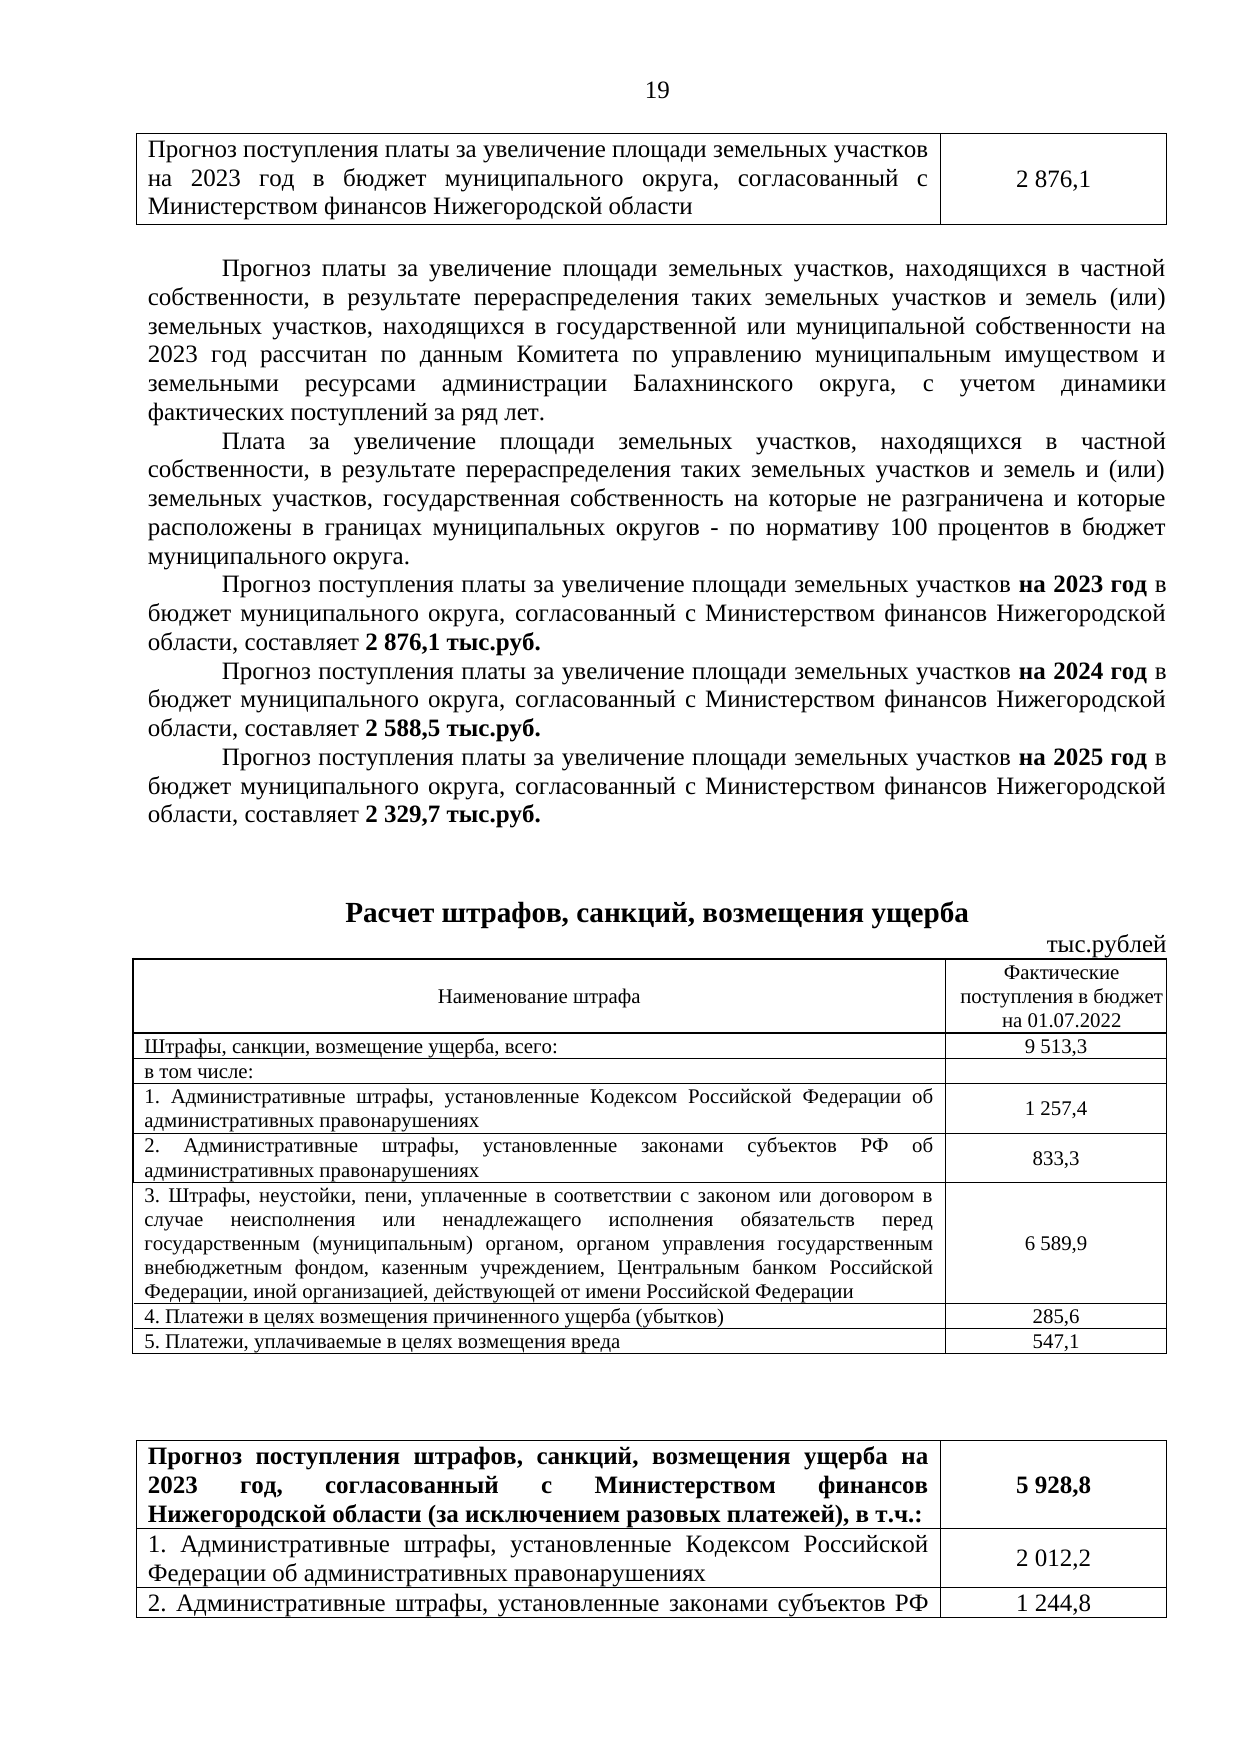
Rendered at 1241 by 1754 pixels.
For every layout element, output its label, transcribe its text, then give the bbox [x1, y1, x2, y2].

text Прогноз поступления платы за увеличение площади земельных участков на 2023 год в бюджет муниципального округа, согласованный с Министерством финансов Нижегородской области, составляет 2 876,1 тыс.руб. [148, 569, 1166, 656]
table_cell 4. Платежи в целях возмещения причиненного ущерба (убытков) [133, 1303, 945, 1328]
table_cell 833,3 [946, 1134, 1166, 1182]
table_cell 2 012,2 [941, 1529, 1166, 1587]
text Плата за увеличение площади земельных участков, находящихся в частной собственности, в результате перераспределения таких земельных участков и земель и (или) земельных участков, государственная собственность на которые не разграничена и которые расположены в границах муниципальных округов - по нормативу 100 процентов в бюджет муниципального округа. [148, 426, 1166, 569]
text Прогноз поступления платы за увеличение площади земельных участков на 2025 год в бюджет муниципального округа, согласованный с Министерством финансов Нижегородской области, составляет 2 329,7 тыс.руб. [148, 742, 1166, 828]
text Расчет штрафов, санкций, возмещения ущерба [148, 895, 1166, 929]
table_cell 1 244,8 [941, 1588, 1166, 1617]
table_cell 9 513,3 [946, 1034, 1166, 1058]
text тыс.рублей [148, 929, 1166, 958]
table_cell 2 876,1 [941, 134, 1166, 223]
table_header Прогноз поступления штрафов, санкций, возмещения ущерба на 2023 год, согласованный с Министерством финансов Нижегородской области (за исключением разовых платежей), в т.ч.: [137, 1441, 940, 1528]
table_header Фактические поступления в бюджет на 01.07.2022 [946, 960, 1166, 1032]
table_cell 1 257,4 [946, 1084, 1166, 1132]
table_cell 1. Административные штрафы, установленные Кодексом Российской Федерации об административных правонарушениях [134, 1084, 945, 1132]
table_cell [137, 1588, 940, 1617]
table_cell Штрафы, санкции, возмещение ущерба, всего: [134, 1034, 945, 1058]
table_header 5 928,8 [941, 1441, 1166, 1528]
table_cell 5. Платежи, уплачиваемые в целях возмещения вреда [133, 1328, 945, 1353]
table_cell 6 589,9 [946, 1183, 1166, 1303]
text Прогноз поступления платы за увеличение площади земельных участков на 2024 год в бюджет муниципального округа, согласованный с Министерством финансов Нижегородской области, составляет 2 588,5 тыс.руб. [148, 656, 1166, 742]
table_cell в том числе: [134, 1059, 945, 1083]
text Прогноз платы за увеличение площади земельных участков, находящихся в частной собственности, в результате перераспределения таких земельных участков и земель (или) земельных участков, находящихся в государственной или муниципальной собственности на 2023 год рассчитан по данным Комитета по управлению муниципальным имуществом и земельными ресурсами администрации Балахнинского округа, с учетом динамики фактических поступлений за ряд лет. [148, 253, 1166, 426]
table_cell 1. Административные штрафы, установленные Кодексом Российской Федерации об административных правонарушениях [137, 1529, 940, 1587]
table_cell 285,6 [946, 1304, 1166, 1328]
table_cell [946, 1059, 1166, 1083]
table_header Наименование штрафа [134, 960, 945, 1032]
table_cell 547,1 [946, 1329, 1166, 1353]
table_cell Прогноз поступления платы за увеличение площади земельных участков на 2023 год в бюджет муниципального округа, согласованный с Министерством финансов Нижегородской области [137, 134, 940, 223]
table_cell 2. Административные штрафы, установленные законами субъектов РФ об административных правонарушениях [134, 1134, 945, 1182]
